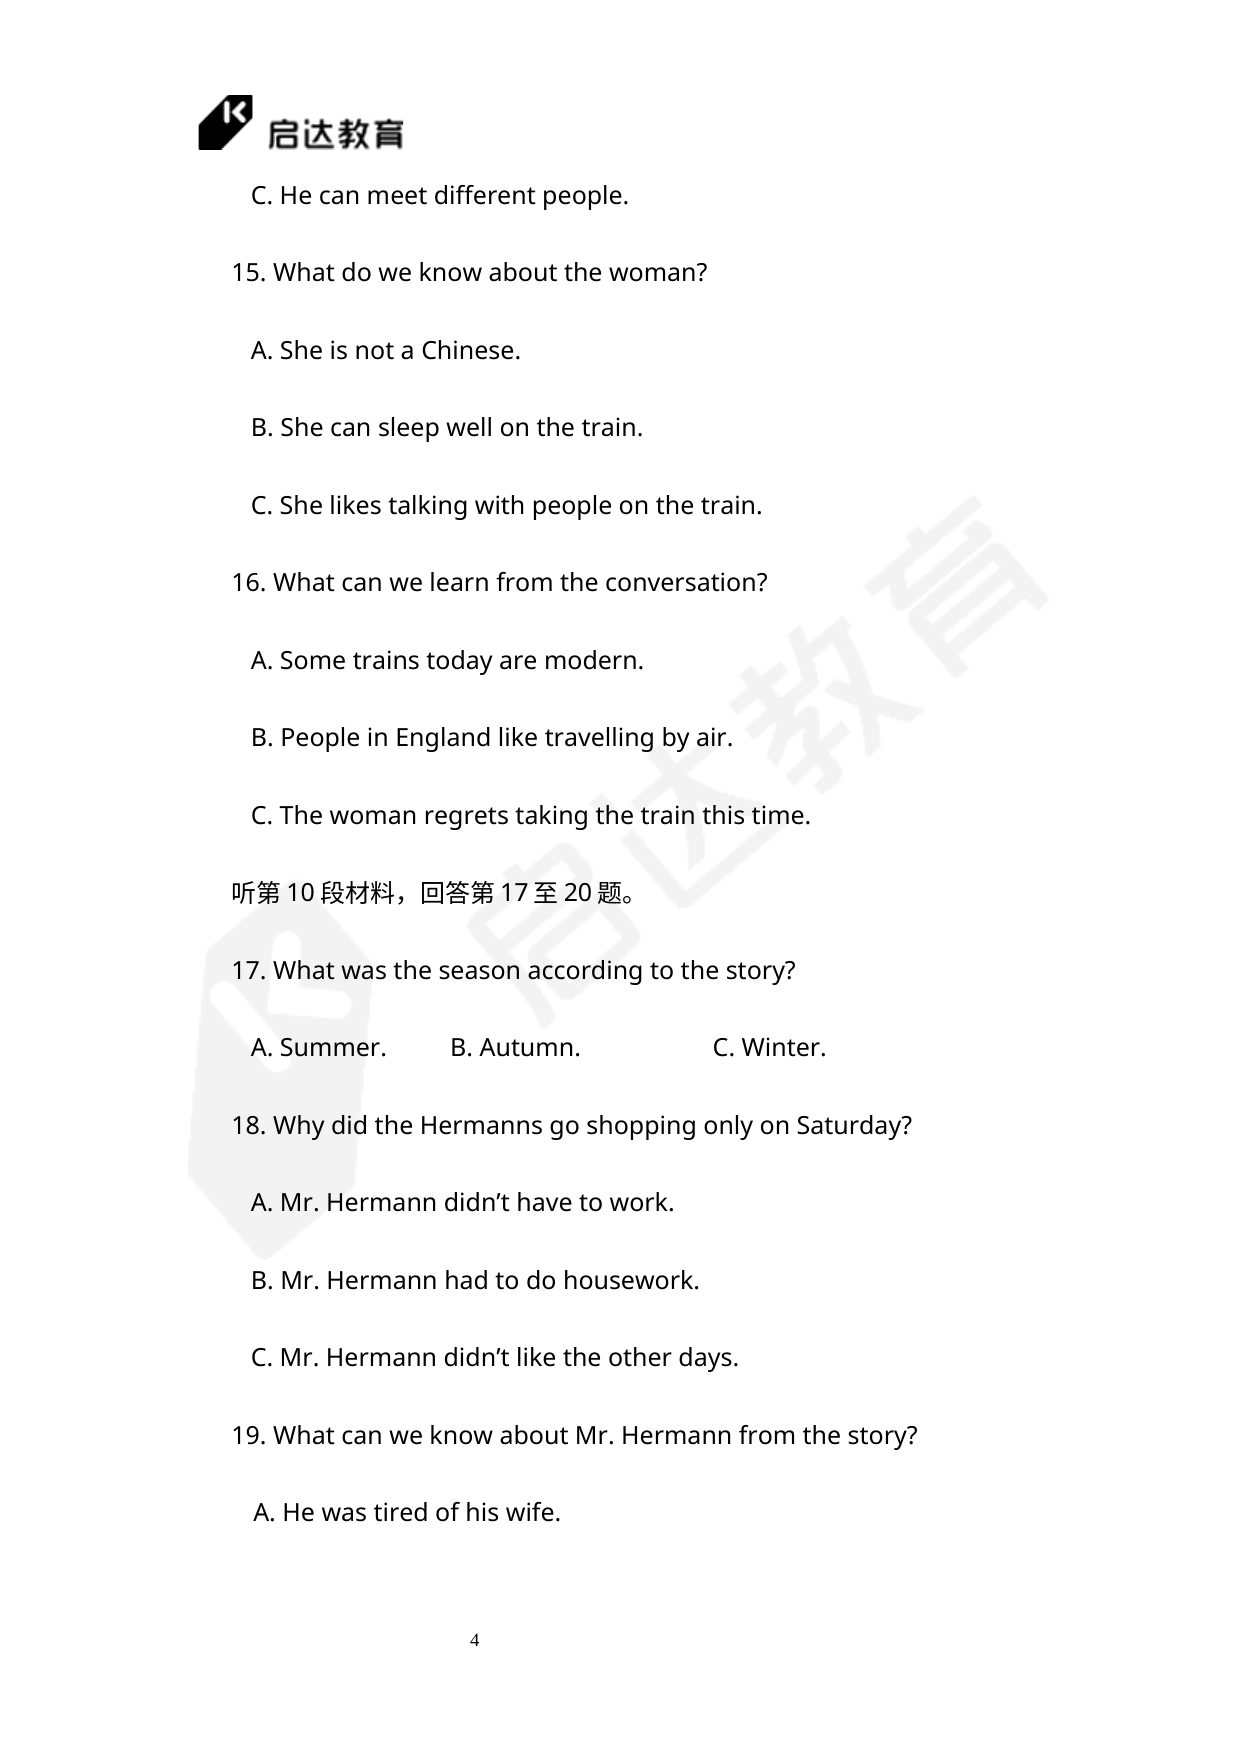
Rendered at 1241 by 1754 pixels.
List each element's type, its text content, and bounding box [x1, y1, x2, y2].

text B. She can sleep well on the train. [187, 394, 1041, 459]
text C. The woman regrets taking the train this time. [187, 782, 1041, 847]
text 15. What do we know about the woman? [187, 239, 1041, 304]
text A. Some trains today are modern. [187, 627, 1041, 692]
text A. He was tired of his wife. [187, 1479, 1041, 1544]
picture [198, 95, 404, 150]
text C. Mr. Hermann didn’t like the other days. [187, 1324, 1041, 1389]
text B. People in England like travelling by air. [187, 704, 1041, 769]
text 听第10段材料，回答第17至20题。 [187, 859, 1041, 924]
text 19. What can we know about Mr. Hermann from the story? [187, 1402, 1041, 1467]
text 18. Why did the Hermanns go shopping only on Saturday? [187, 1092, 1041, 1157]
text A. Summer. B. Autumn. C. Winter. [187, 1014, 1041, 1079]
text C. He can meet different people. [187, 162, 1041, 227]
text B. Mr. Hermann had to do housework. [187, 1247, 1041, 1312]
text A. Mr. Hermann didn’t have to work. [187, 1169, 1041, 1234]
text C. She likes talking with people on the train. [187, 472, 1041, 537]
text 16. What can we learn from the conversation? [187, 549, 1041, 614]
text 17. What was the season according to the story? [187, 937, 1041, 1002]
text A. She is not a Chinese. [187, 317, 1041, 382]
